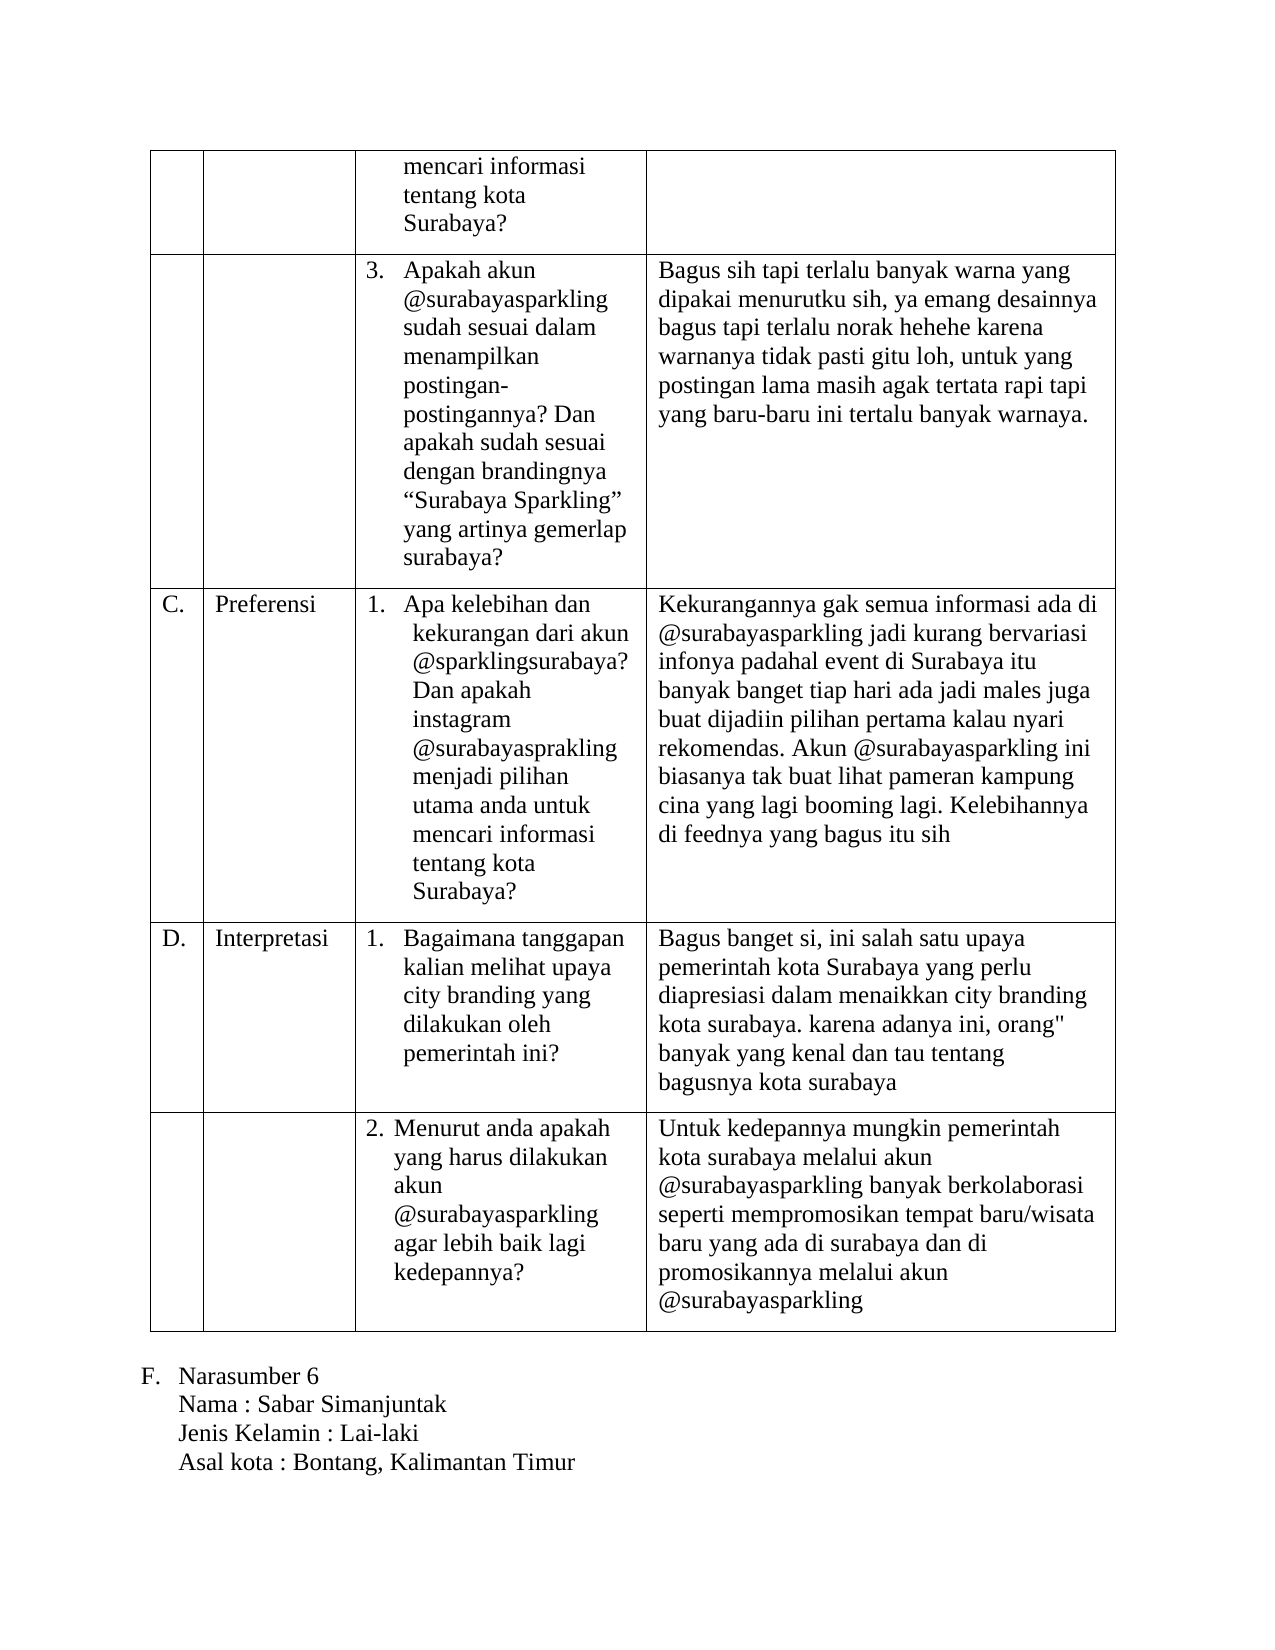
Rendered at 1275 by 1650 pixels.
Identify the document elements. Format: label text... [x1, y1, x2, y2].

table_cell Untuk kedepannya mungkin pemerintah kota surabaya melalui akun @surabayasparkling banyak berkolaborasi seperti mempromosikan tempat baru/wisata baru yang ada di surabaya dan di promosikannya melalui akun @surabayasparkling [647, 1113, 1115, 1331]
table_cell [647, 151, 1115, 254]
list Jenis Kelamin : Lai-laki [178, 1418, 1125, 1447]
table_cell Bagus banget si, ini salah satu upaya pemerintah kota Surabaya yang perlu diapresiasi dalam menaikkan city branding kota surabaya. karena adanya ini, orang" banyak yang kenal dan tau tentang bagusnya kota surabaya [647, 923, 1115, 1112]
table_cell Interpretasi [204, 923, 355, 1112]
table_cell D. [151, 923, 203, 1112]
table_cell [151, 151, 203, 254]
list Narasumber 6 [141, 1361, 1125, 1389]
table_cell Bagaimana tanggapan kalian melihat upaya city branding yang dilakukan oleh pemerintah ini? [356, 923, 646, 1112]
table_cell Preferensi [204, 589, 355, 922]
table_cell [151, 255, 203, 588]
list Asal kota : Bontang, Kalimantan Timur [178, 1447, 1125, 1476]
table_cell [151, 1113, 203, 1331]
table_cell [356, 151, 646, 254]
table_cell Kekurangannya gak semua informasi ada di @surabayasparkling jadi kurang bervariasi infonya padahal event di Surabaya itu banyak banget tiap hari ada jadi males juga buat dijadiin pilihan pertama kalau nyari rekomendas. Akun @surabayasparkling ini biasanya tak buat lihat pameran kampung cina yang lagi booming lagi. Kelebihannya di feednya yang bagus itu sih [647, 589, 1115, 922]
table_cell [204, 151, 355, 254]
list Nama : Sabar Simanjuntak [178, 1389, 1125, 1418]
table_cell Apakah akun @surabayasparkling sudah sesuai dalam menampilkan postingan-postingannya? Dan apakah sudah sesuai dengan brandingnya “Surabaya Sparkling” yang artinya gemerlap surabaya? [356, 255, 646, 588]
table_cell C. [151, 589, 203, 922]
table_cell Bagus sih tapi terlalu banyak warna yang dipakai menurutku sih, ya emang desainnya bagus tapi terlalu norak hehehe karena warnanya tidak pasti gitu loh, untuk yang postingan lama masih agak tertata rapi tapi yang baru-baru ini tertalu banyak warnaya. [647, 255, 1115, 588]
table_cell [204, 255, 355, 588]
table_cell Menurut anda apakah yang harus dilakukan akun @surabayasparkling agar lebih baik lagi kedepannya? [356, 1113, 646, 1331]
table_cell Apa kelebihan dan kekurangan dari akun @sparklingsurabaya? Dan apakah instagram @surabayasprakling menjadi pilihan utama anda untuk mencari informasi tentang kota Surabaya? [356, 589, 646, 922]
table_cell [204, 1113, 355, 1331]
